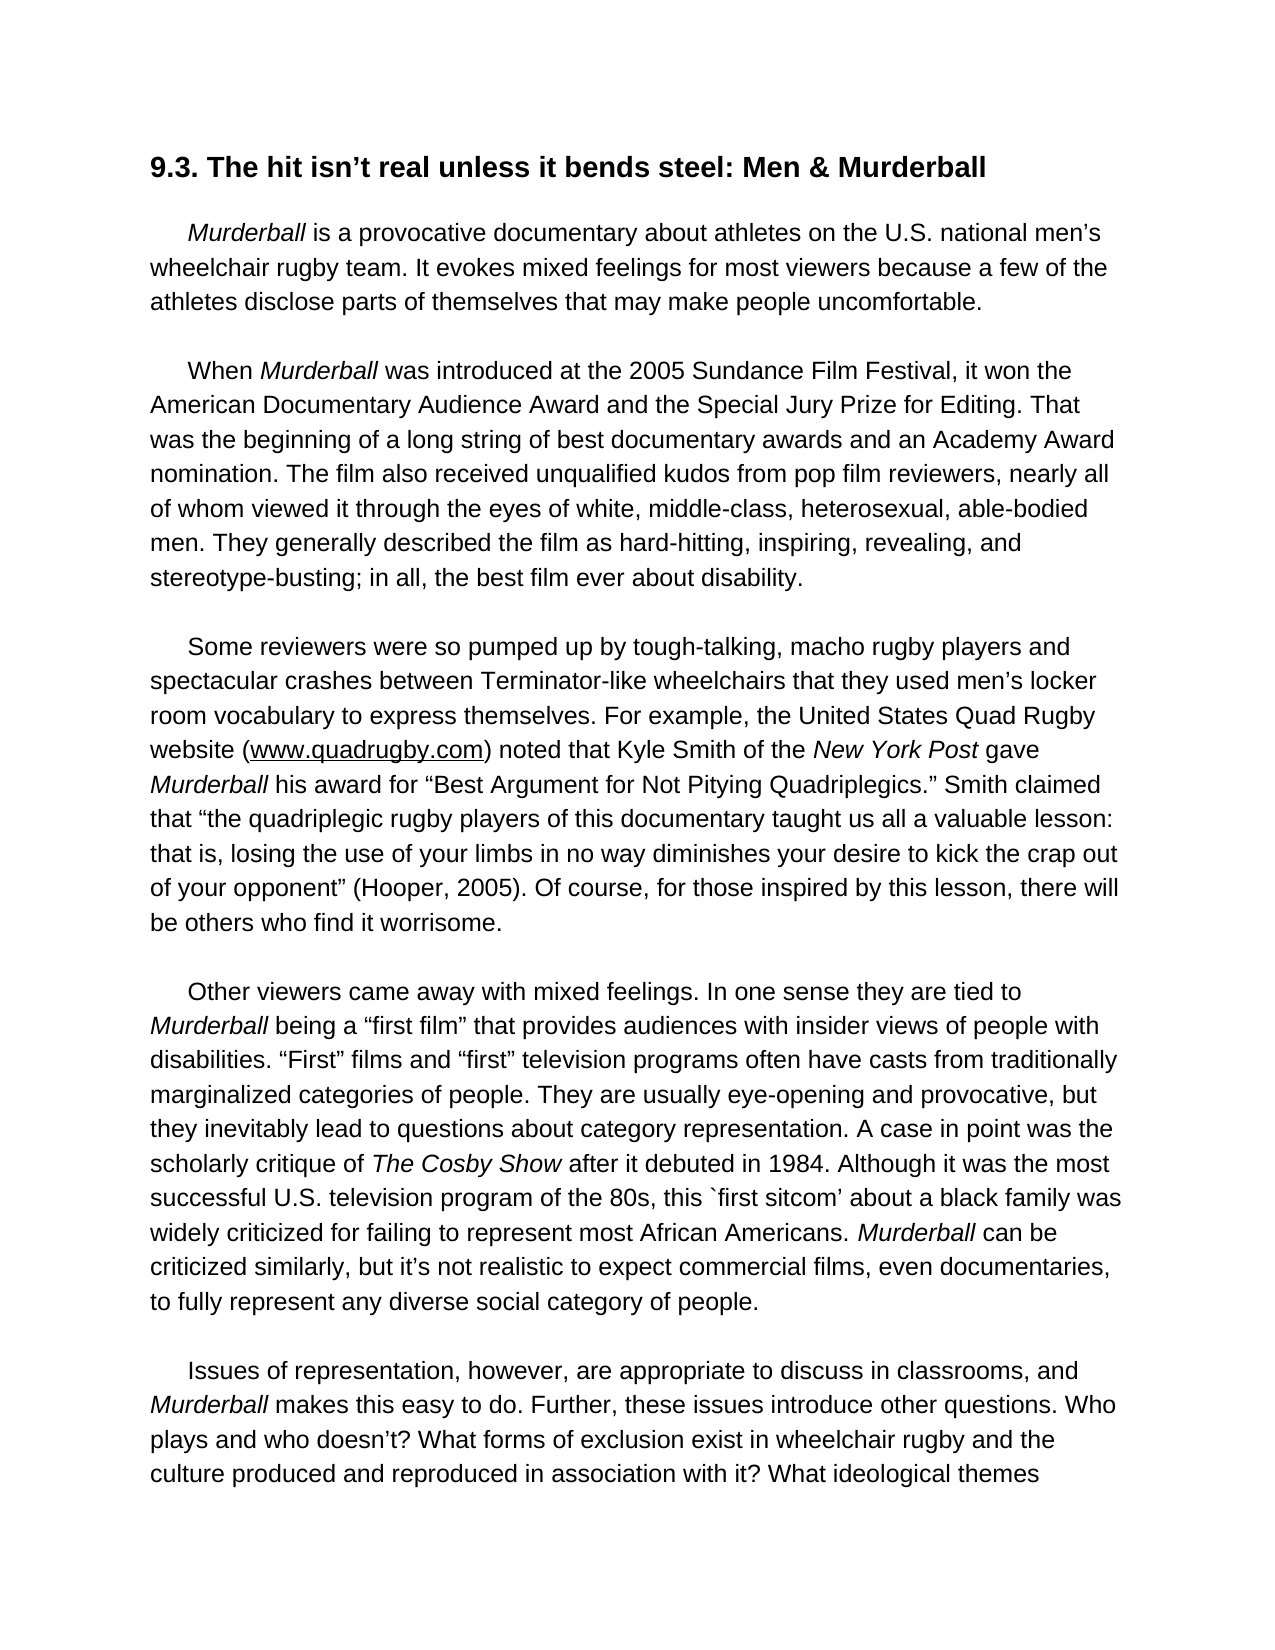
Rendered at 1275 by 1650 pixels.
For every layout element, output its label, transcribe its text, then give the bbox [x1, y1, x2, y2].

text Other viewers came away with mixed feelings. In one sense they are tied to Murderball being a “first film” that provides audiences with insider views of people with disabilities. “First” films and “first” television programs often have casts from traditionally marginalized categories of people. They are usually eye-opening and provocative, but they inevitably lead to questions about category representation. A case in point was the scholarly critique of The Cosby Show after it debuted in 1984. Although it was the most successful U.S. television program of the 80s, this `first sitcom’ about a black family was widely criticized for failing to represent most African Americans. Murderball can be criticized similarly, but it’s not realistic to expect commercial films, even documentaries, to fully represent any diverse social category of people. [150, 977, 1125, 1316]
text When Murderball was introduced at the 2005 Sundance Film Festival, it won the American Documentary Audience Award and the Special Jury Prize for Editing. That was the beginning of a long string of best documentary awards and an Academy Award nomination. The film also received unqualified kudos from pop film reviewers, nearly all of whom viewed it through the eyes of white, middle-class, heterosexual, able-bodied men. They generally described the film as hard-hitting, inspiring, revealing, and stereotype-busting; in all, the best film ever about disability. [150, 356, 1125, 592]
text Some reviewers were so pumped up by tough-talking, macho rugby players and spectacular crashes between Terminator-like wheelchairs that they used men’s locker room vocabulary to express themselves. For example, the United States Quad Rugby website (www.quadrugby.com) noted that Kyle Smith of the New York Post gave Murderball his award for “Best Argument for Not Pitying Quadriplegics.” Smith claimed that “the quadriplegic rugby players of this documentary taught us all a valuable lesson: that is, losing the use of your limbs in no way diminishes your desire to kick the crap out of your opponent” (Hooper, 2005). Of course, for those inspired by this lesson, there will be others who find it worrisome. [150, 632, 1125, 936]
subtitle 9.3. The hit isn’t real unless it bends steel: Men & Murderball [150, 150, 1125, 183]
text Murderball is a provocative documentary about athletes on the U.S. national men’s wheelchair rugby team. It evokes mixed feelings for most viewers because a few of the athletes disclose parts of themselves that may make people uncomfortable. [150, 218, 1125, 316]
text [150, 1356, 1125, 1488]
